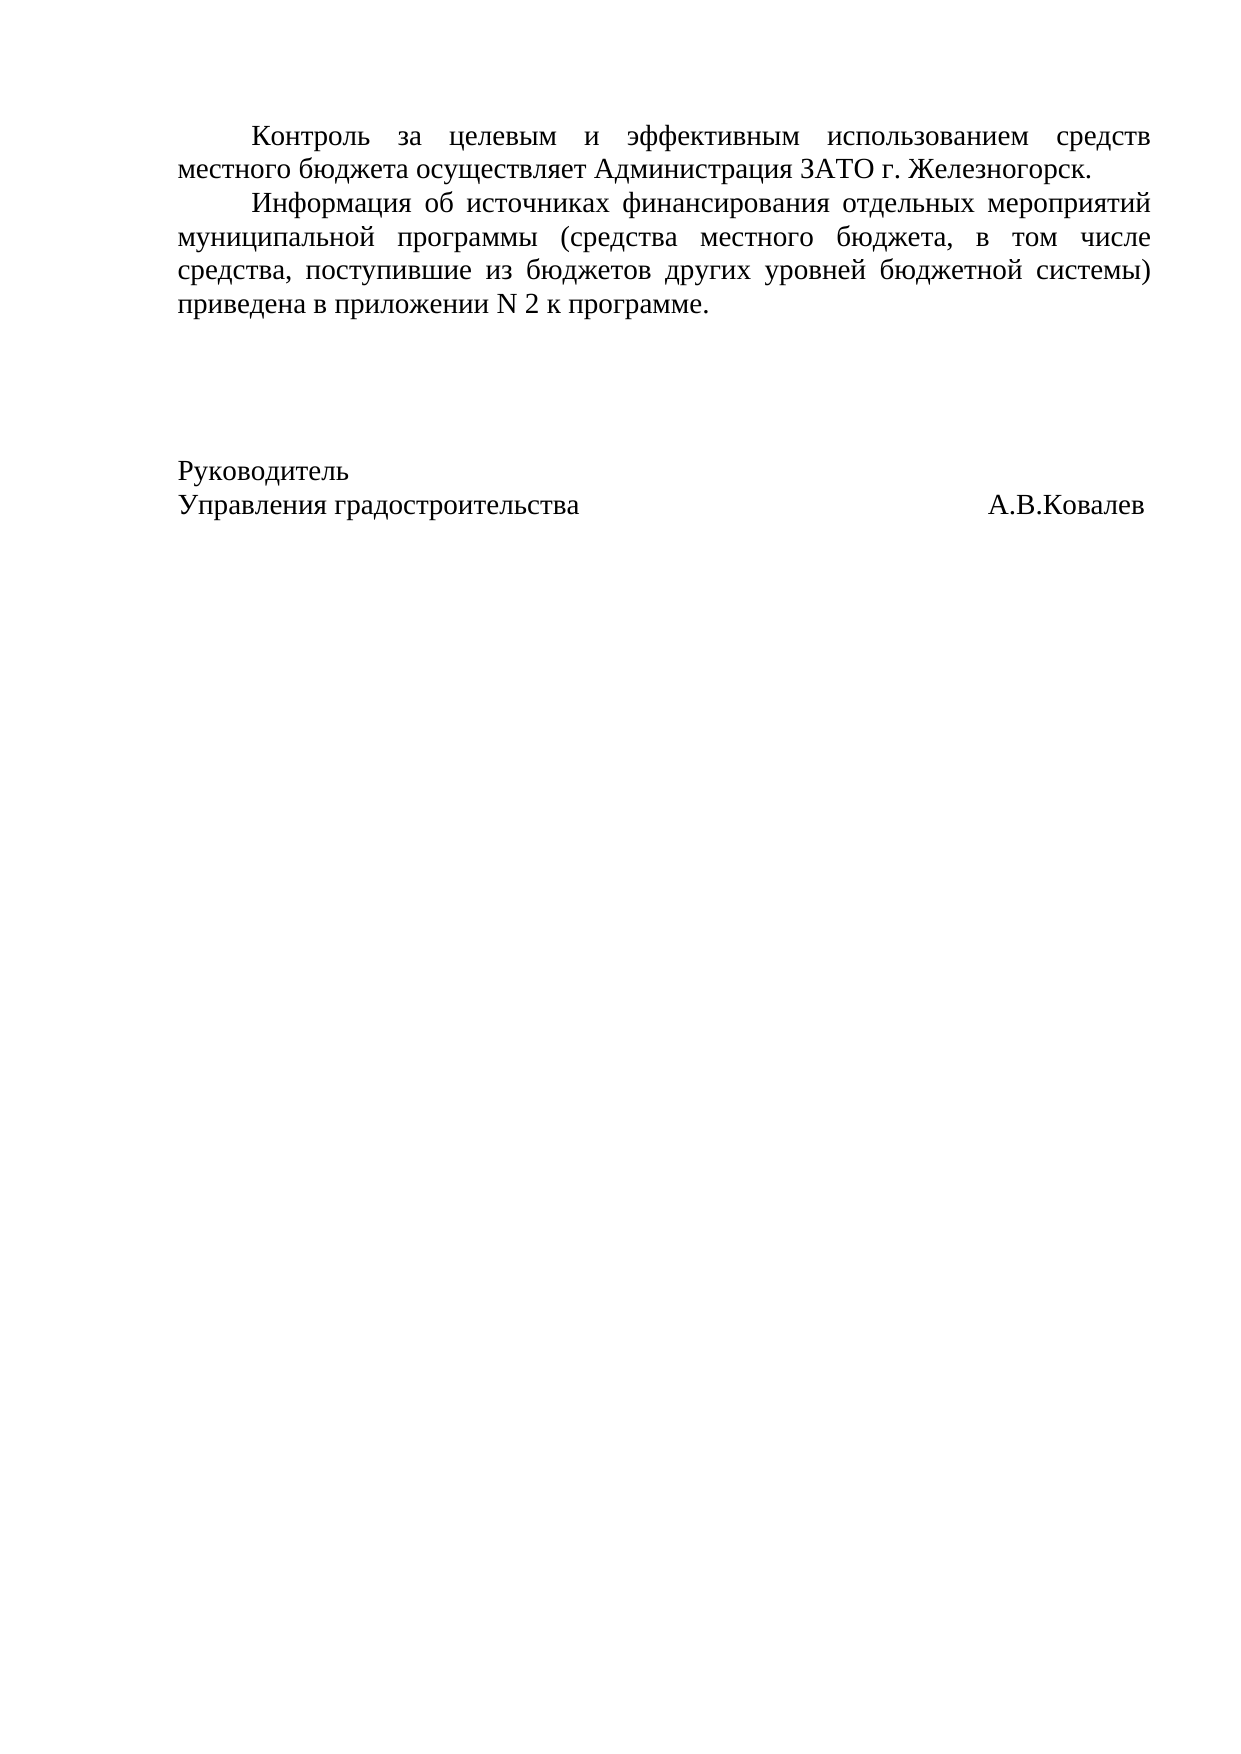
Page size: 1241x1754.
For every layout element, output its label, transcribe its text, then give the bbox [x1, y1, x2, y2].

text Контроль за целевым и эффективным использованием средств местного бюджета осуществляет Администрация ЗАТО г. Железногорск. [177, 118, 1152, 185]
text Информация об источниках финансирования отдельных мероприятий муниципальной программы (средства местного бюджета, в том числе средства, поступившие из бюджетов других уровней бюджетной системы) приведена в приложении N 2 к программе. [177, 185, 1152, 319]
text Управления градостроительства А.В.Ковалев [177, 487, 1152, 521]
text Руководитель [177, 453, 1152, 487]
